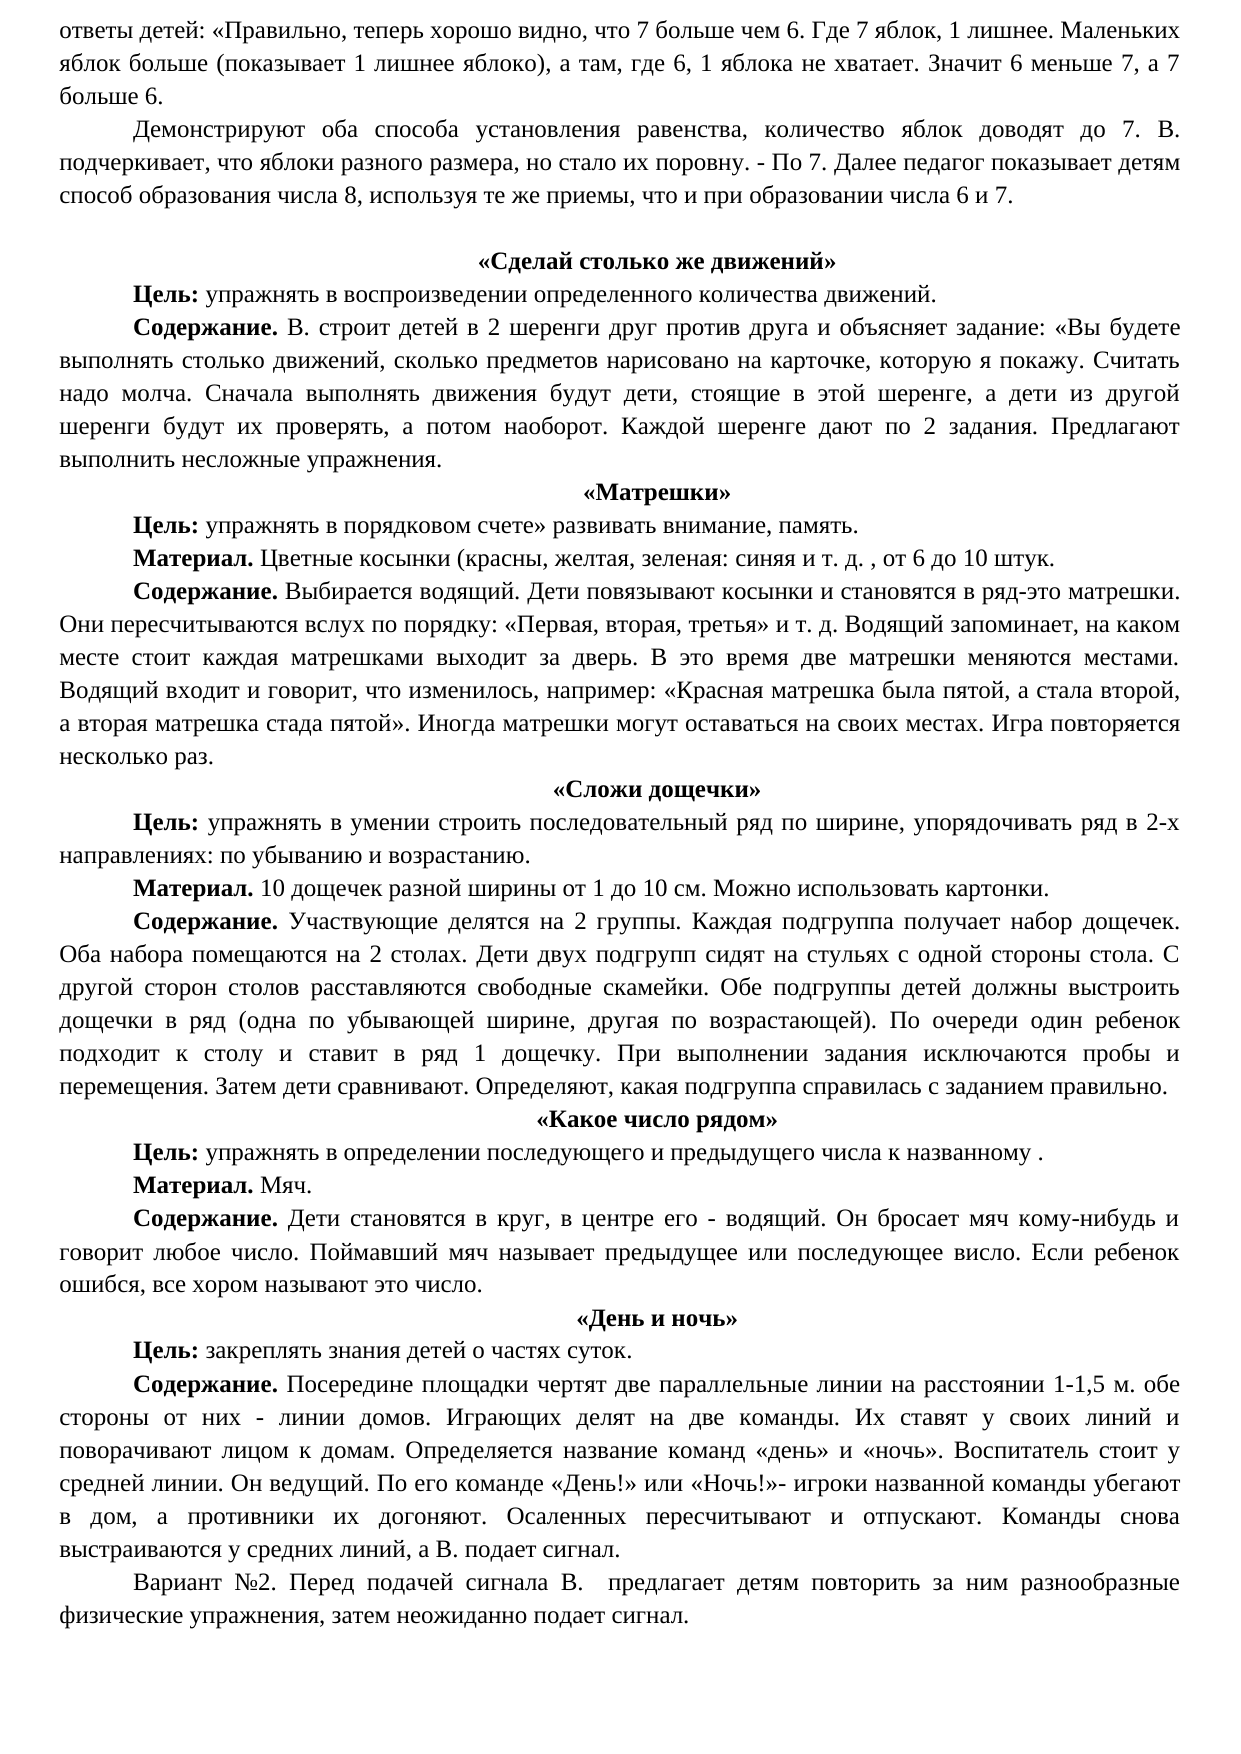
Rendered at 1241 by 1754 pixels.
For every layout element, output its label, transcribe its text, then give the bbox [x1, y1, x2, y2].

text Материал. Цветные косынки (красны, желтая, зеленая: синяя и т. д. , от 6 до 10 штук. [59, 543, 1181, 572]
text Содержание. В. строит детей в 2 шеренги друг против друга и объясняет задание: «Вы будете выполнять столько движений, сколько предметов нарисовано на карточке, которую я покажу. Считать надо молча. Сначала выполнять движения будут дети, стоящие в этой шеренге, а дети из другой шеренги будут их проверять, а потом наоборот. Каждой шеренге дают по 2 задания. Предлагают выполнить несложные упражнения. [59, 312, 1181, 473]
text Цель: упражнять в воспроизведении определенного количества движений. [59, 279, 1181, 308]
text «Сделай столько же движений» [59, 246, 1181, 275]
text Цель: упражнять в определении последующего и предыдущего числа к названному . [59, 1137, 1181, 1166]
text Содержание. Посередине площадки чертят две параллельные линии на расстоянии 1-1,5 м. обе стороны от них - линии домов. Играющих делят на две команды. Их ставят у своих линий и поворачивают лицом к домам. Определяется название команд «день» и «ночь». Воспитатель стоит у средней линии. Он ведущий. По его команде «День!» или «Ночь!»- игроки названной команды убегают в дом, а противники их догоняют. Осаленных пересчитывают и отпускают. Команды снова выстраиваются у средних линий, а В. подает сигнал. [59, 1369, 1181, 1562]
text Вариант №2. Перед подачей сигнала В. предлагает детям повторить за ним разнообразные физические упражнения, затем неожиданно подает сигнал. [59, 1567, 1181, 1628]
text Материал. 10 дощечек разной ширины от 1 до 10 см. Можно использовать картонки. [59, 873, 1181, 902]
text Цель: закреплять знания детей о частях суток. [59, 1336, 1181, 1364]
text Цель: упражнять в умении строить последовательный ряд по ширине, упорядочивать ряд в 2-х направлениях: по убыванию и возрастанию. [59, 807, 1181, 869]
text Материал. Мяч. [59, 1171, 1181, 1199]
text Цель: упражнять в порядковом счете» развивать внимание, память. [59, 510, 1181, 539]
text Содержание. Выбирается водящий. Дети повязывают косынки и становятся в ряд-это матрешки. Они пересчитываются вслух по порядку: «Первая, вторая, третья» и т. д. Водящий запоминает, на каком месте стоит каждая матрешками выходит за дверь. В это время две матрешки меняются местами. Водящий входит и говорит, что изменилось, например: «Красная матрешка была пятой, а стала второй, а вторая матрешка стада пятой». Иногда матрешки могут оставаться на своих местах. Игра повторяется несколько раз. [59, 576, 1181, 770]
text «Сложи дощечки» [59, 774, 1181, 803]
text Демонстрируют оба способа установления равенства, количество яблок доводят до 7. В. подчеркивает, что яблоки разного размера, но стало их поровну. - По 7. Далее педагог показывает детям способ образования числа 8, используя те же приемы, что и при образовании числа 6 и 7. [59, 114, 1181, 209]
text Содержание. Дети становятся в круг, в центре его - водящий. Он бросает мяч кому-нибудь и говорит любое число. Поймавший мяч называет предыдущее или последующее висло. Если ребенок ошибся, все хором называют это число. [59, 1203, 1181, 1298]
text «День и ночь» [59, 1303, 1181, 1331]
text «Матрешки» [59, 477, 1181, 506]
text Содержание. Участвующие делятся на 2 группы. Каждая подгруппа получает набор дощечек. Оба набора помещаются на 2 столах. Дети двух подгрупп сидят на стульях с одной стороны стола. С другой сторон столов расставляются свободные скамейки. Обе подгруппы детей должны выстроить дощечки в ряд (одна по убывающей ширине, другая по возрастающей). По очереди один ребенок подходит к столу и ставит в ряд 1 дощечку. При выполнении задания исключаются пробы и перемещения. Затем дети сравнивают. Определяют, какая подгруппа справилась с заданием правильно. [59, 906, 1181, 1100]
text «Какое число рядом» [59, 1104, 1181, 1133]
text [59, 15, 1181, 109]
